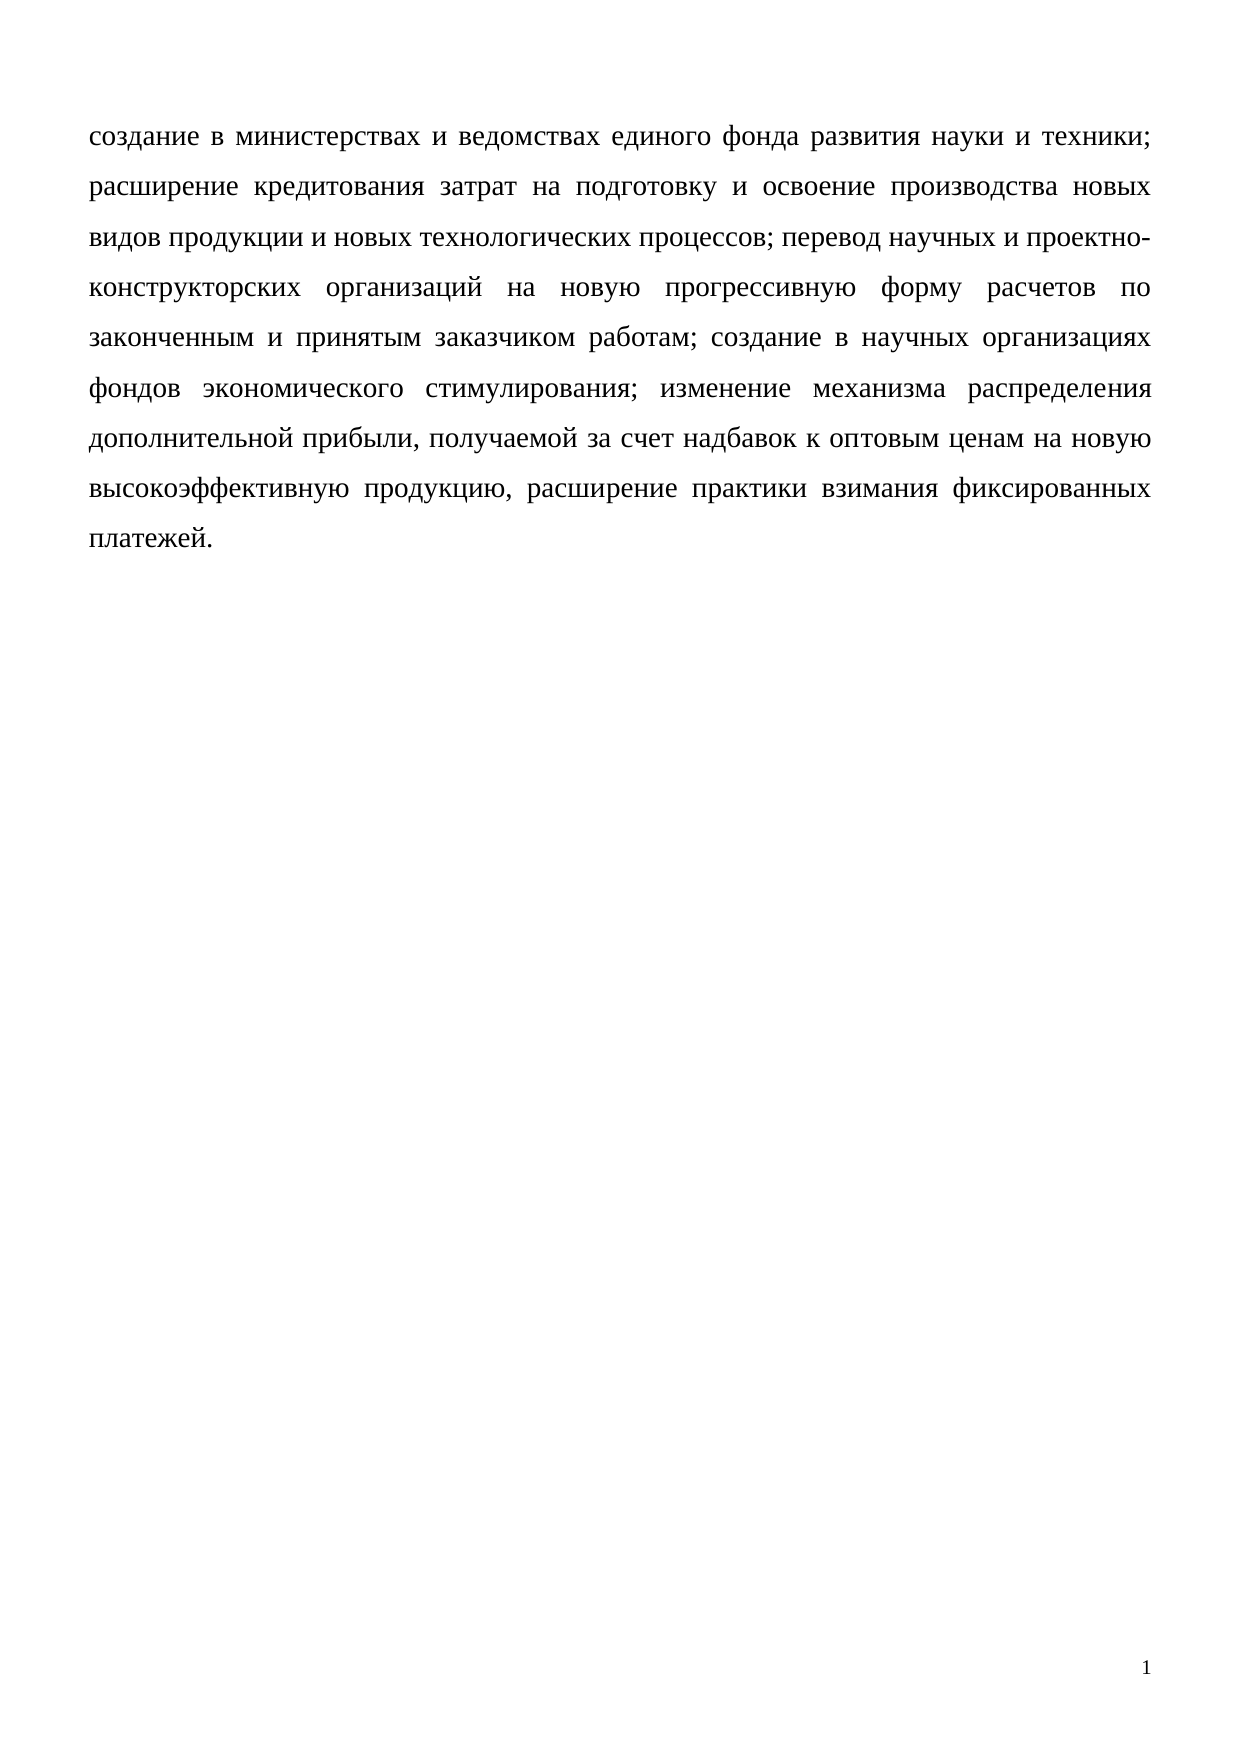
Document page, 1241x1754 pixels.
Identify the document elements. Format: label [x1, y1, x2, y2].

text [88, 118, 1152, 554]
